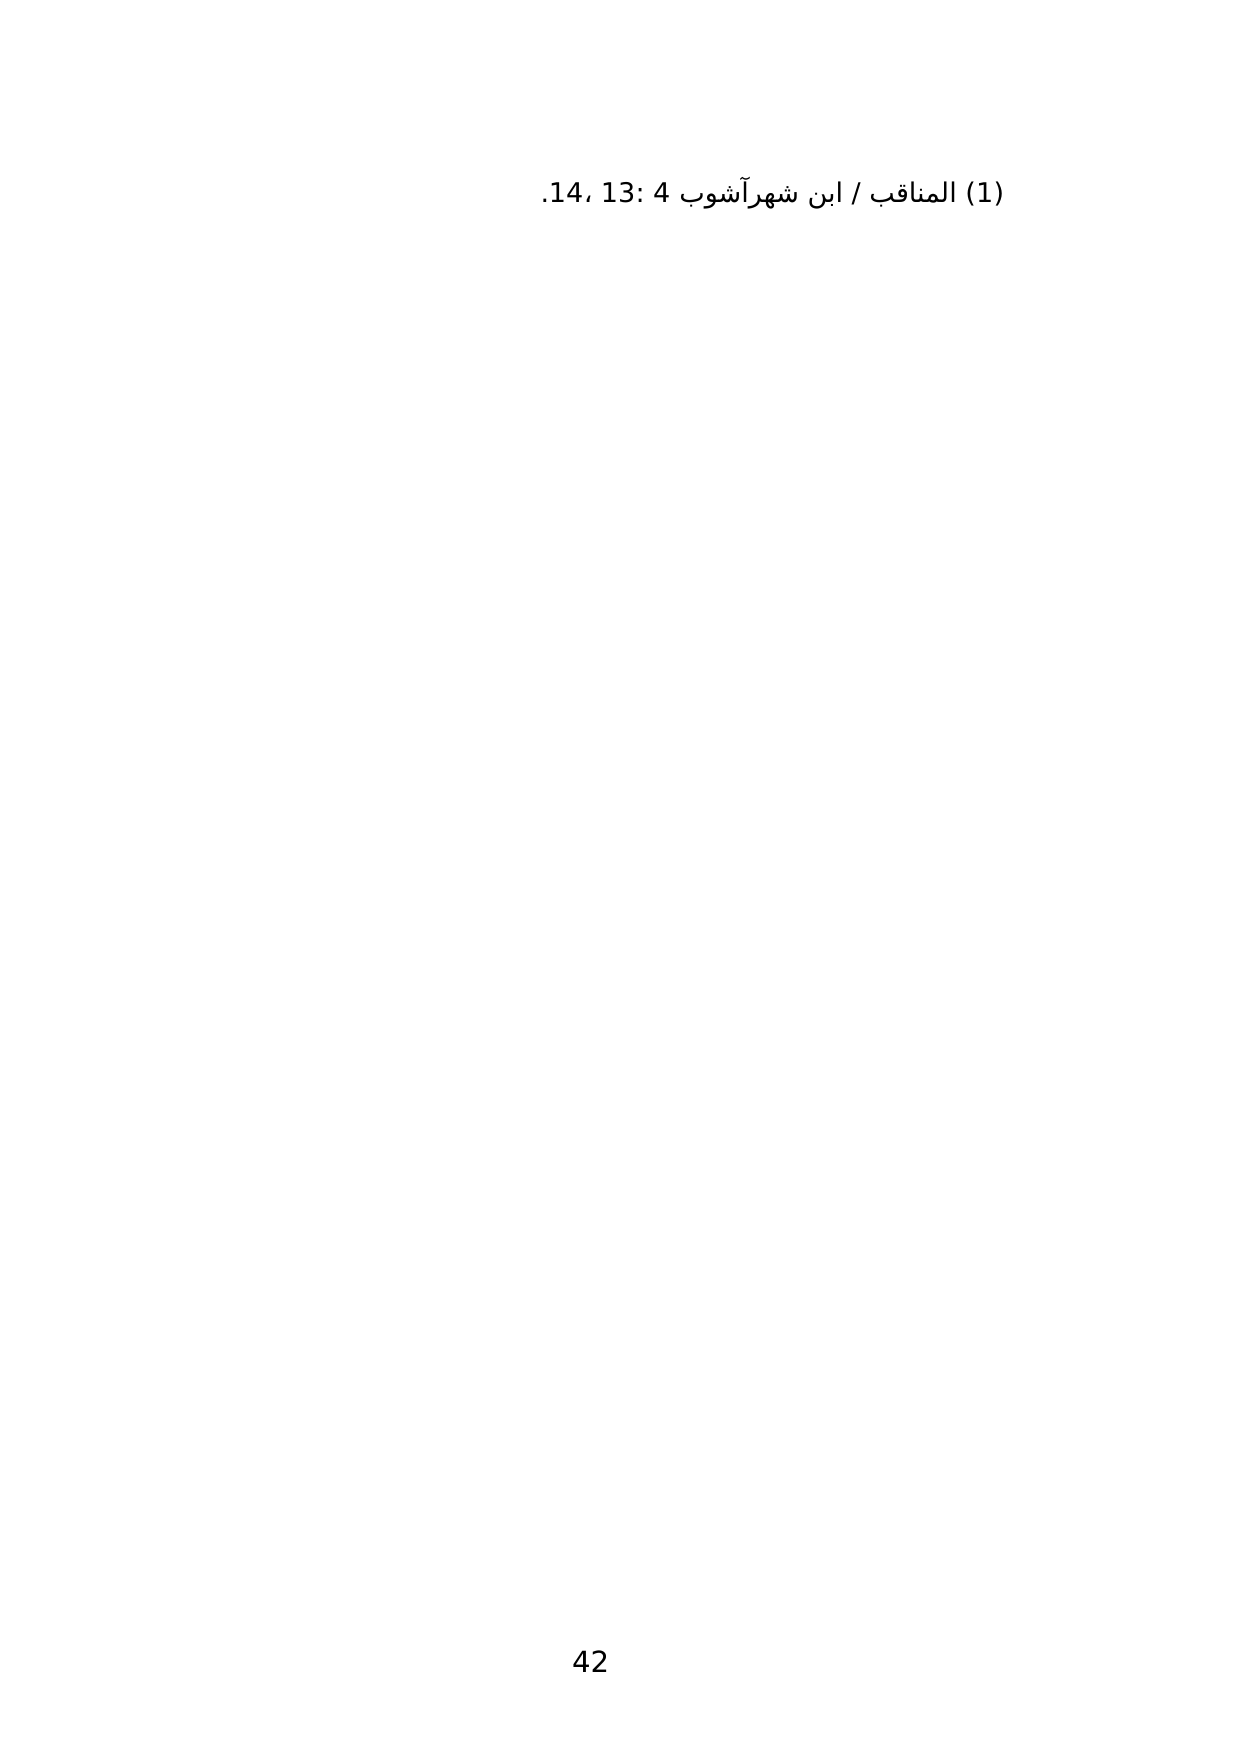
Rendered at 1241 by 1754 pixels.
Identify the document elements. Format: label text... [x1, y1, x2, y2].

text (1) المناقب / ابن شهرآشوب 4 :13 ،14. [236, 177, 1004, 209]
